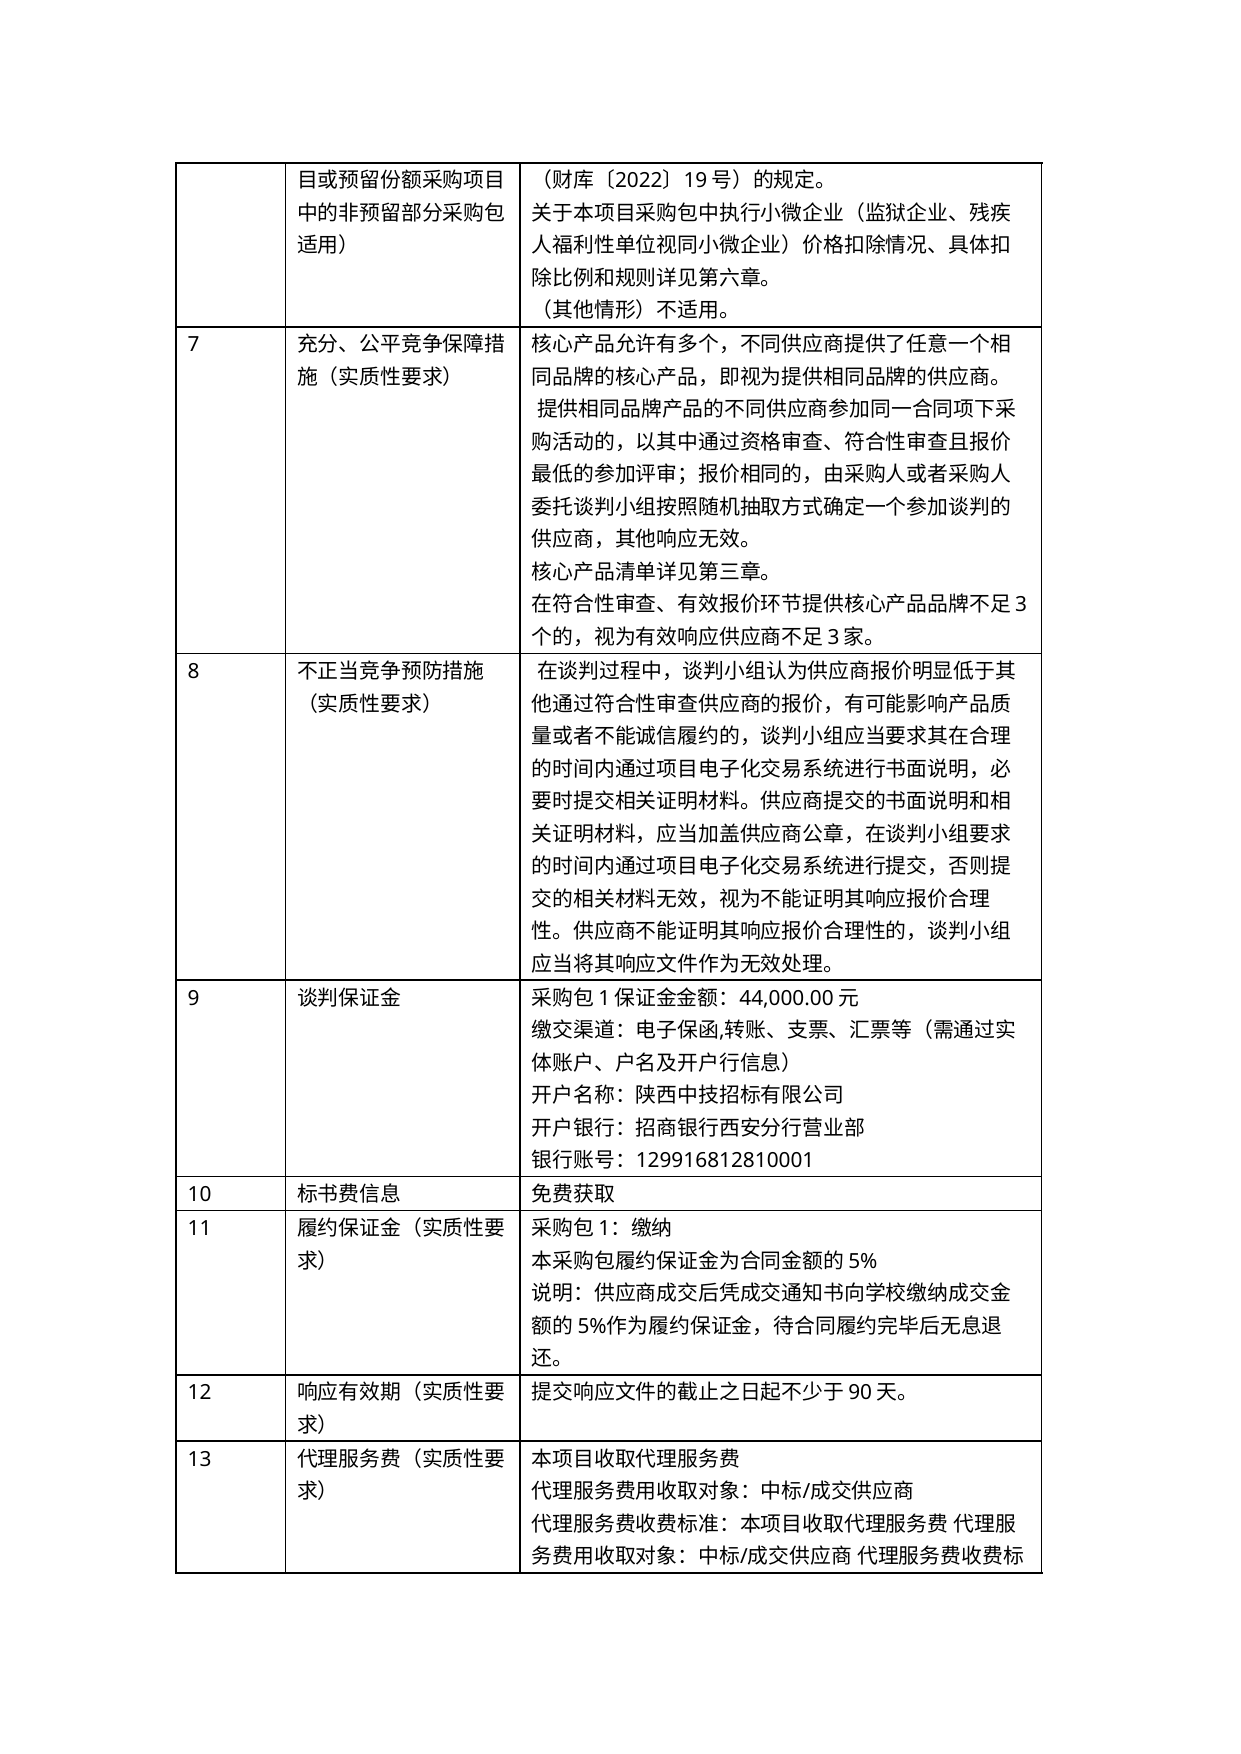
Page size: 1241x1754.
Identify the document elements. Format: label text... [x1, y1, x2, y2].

table_cell 9 [177, 981, 285, 1176]
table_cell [521, 1442, 1041, 1572]
table_cell 采购包1：缴纳 本采购包履约保证金为合同金额的5% 说明：供应商成交后凭成交通知书向学校缴纳成交金额的5%作为履约保证金，待合同履约完毕后无息退还。 [521, 1211, 1041, 1374]
table_cell 7 [177, 328, 285, 653]
table_cell 6 [177, 164, 285, 326]
table_cell 13 [177, 1442, 285, 1572]
table_cell 谈判保证金 [286, 981, 519, 1176]
table_cell 8 [177, 654, 285, 979]
table_cell 12 [177, 1376, 285, 1440]
table_cell 在谈判过程中，谈判小组认为供应商报价明显低于其他通过符合性审查供应商的报价，有可能影响产品质量或者不能诚信履约的，谈判小组应当要求其在合理的时间内通过项目电子化交易系统进行书面说明，必要时提交相关证明材料。供应商提交的书面说明和相关证明材料，应当加盖供应商公章，在谈判小组要求的时间内通过项目电子化交易系统进行提交，否则提交的相关材料无效，视为不能证明其响应报价合理性。供应商不能证明其响应报价合理性的，谈判小组应当将其响应文件作为无效处理。 [521, 654, 1041, 979]
table_cell 10 [177, 1177, 285, 1210]
table_cell 代理服务费（实质性要求） [286, 1442, 519, 1572]
table_cell 采购包1保证金金额：44,000.00元 缴交渠道：电子保函,转账、支票、汇票等（需通过实体账户、户名及开户行信息） 开户名称：陕西中技招标有限公司 开户银行：招商银行西安分行营业部 银行账号：129916812810001 [521, 981, 1041, 1176]
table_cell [286, 164, 519, 326]
table_cell 提交响应文件的截止之日起不少于90天。 [521, 1376, 1041, 1440]
table_cell 免费获取 [521, 1177, 1041, 1210]
table_cell 充分、公平竞争保障措施（实质性要求） [286, 328, 519, 653]
table_cell 响应有效期（实质性要求） [286, 1376, 519, 1440]
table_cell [521, 164, 1041, 326]
table_cell 履约保证金（实质性要求） [286, 1211, 519, 1374]
table_cell 核心产品允许有多个，不同供应商提供了任意一个相同品牌的核心产品，即视为提供相同品牌的供应商。 提供相同品牌产品的不同供应商参加同一合同项下采购活动的，以其中通过资格审查、符合性审查且报价最低的参加评审；报价相同的，由采购人或者采购人委托谈判小组按照随机抽取方式确定一个参加谈判的供应商，其他响应无效。 核心产品清单详见第三章。 在符合性审查、有效报价环节提供核心产品品牌不足3个的，视为有效响应供应商不足3家。 [521, 328, 1041, 653]
table_cell 标书费信息 [286, 1177, 519, 1210]
table_cell 不正当竞争预防措施（实质性要求） [286, 654, 519, 979]
table_cell 11 [177, 1211, 285, 1374]
